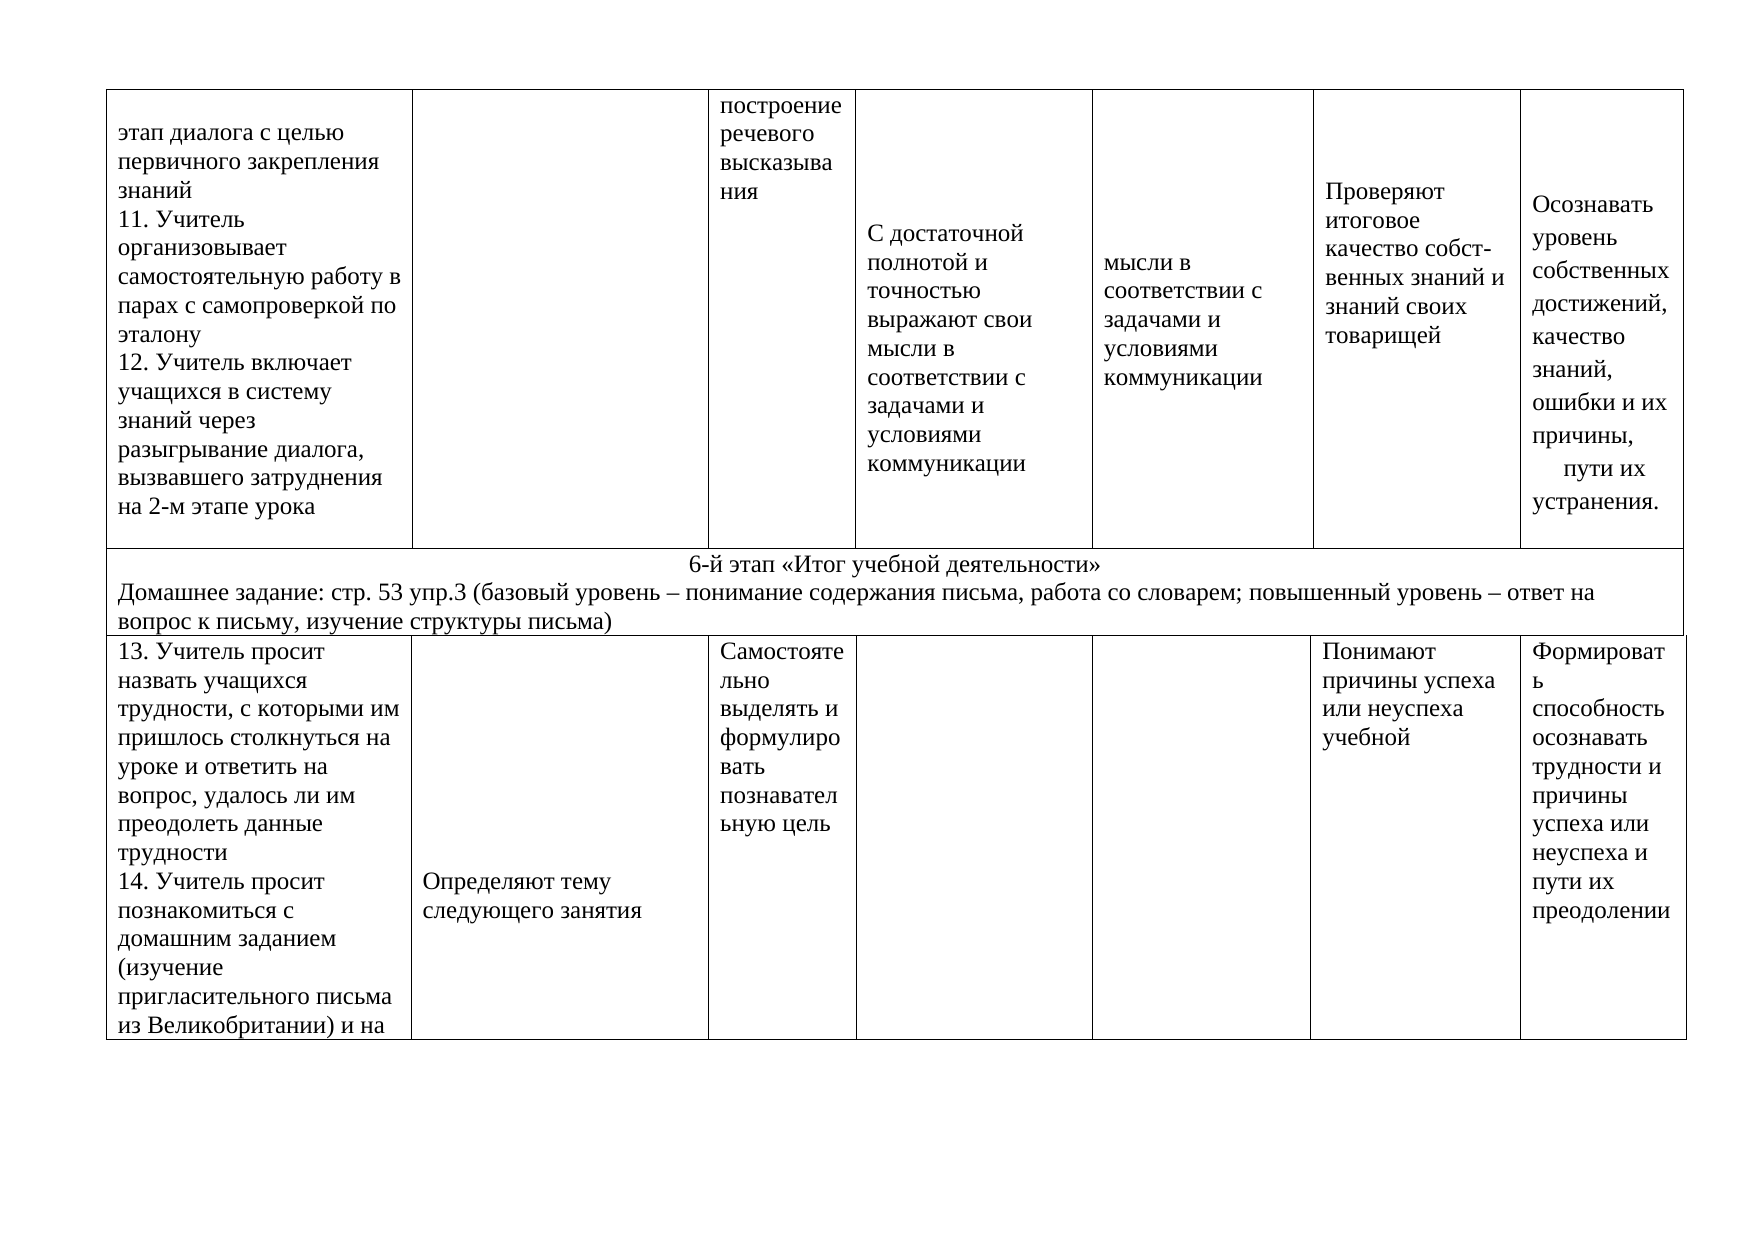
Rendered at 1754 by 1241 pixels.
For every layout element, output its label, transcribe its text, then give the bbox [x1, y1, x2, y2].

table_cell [1521, 90, 1683, 548]
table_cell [1314, 90, 1520, 548]
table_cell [107, 90, 412, 548]
table_cell [1093, 636, 1310, 1038]
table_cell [107, 636, 411, 1038]
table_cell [1093, 90, 1313, 548]
table_cell 6-й этап «Итог учебной деятельности» Домашнее задание: стр. 53 упр.3 (базовый уровень – понимание содержания письма, работа со словарем; повышенный уровень – ответ на вопрос к письму, изучение структуры письма) [107, 549, 1683, 635]
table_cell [709, 636, 856, 1038]
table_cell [1521, 635, 1686, 1038]
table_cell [709, 90, 855, 548]
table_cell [413, 90, 708, 548]
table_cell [1311, 636, 1520, 1038]
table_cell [856, 90, 1092, 548]
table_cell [412, 636, 708, 1038]
table_cell [857, 636, 1092, 1038]
